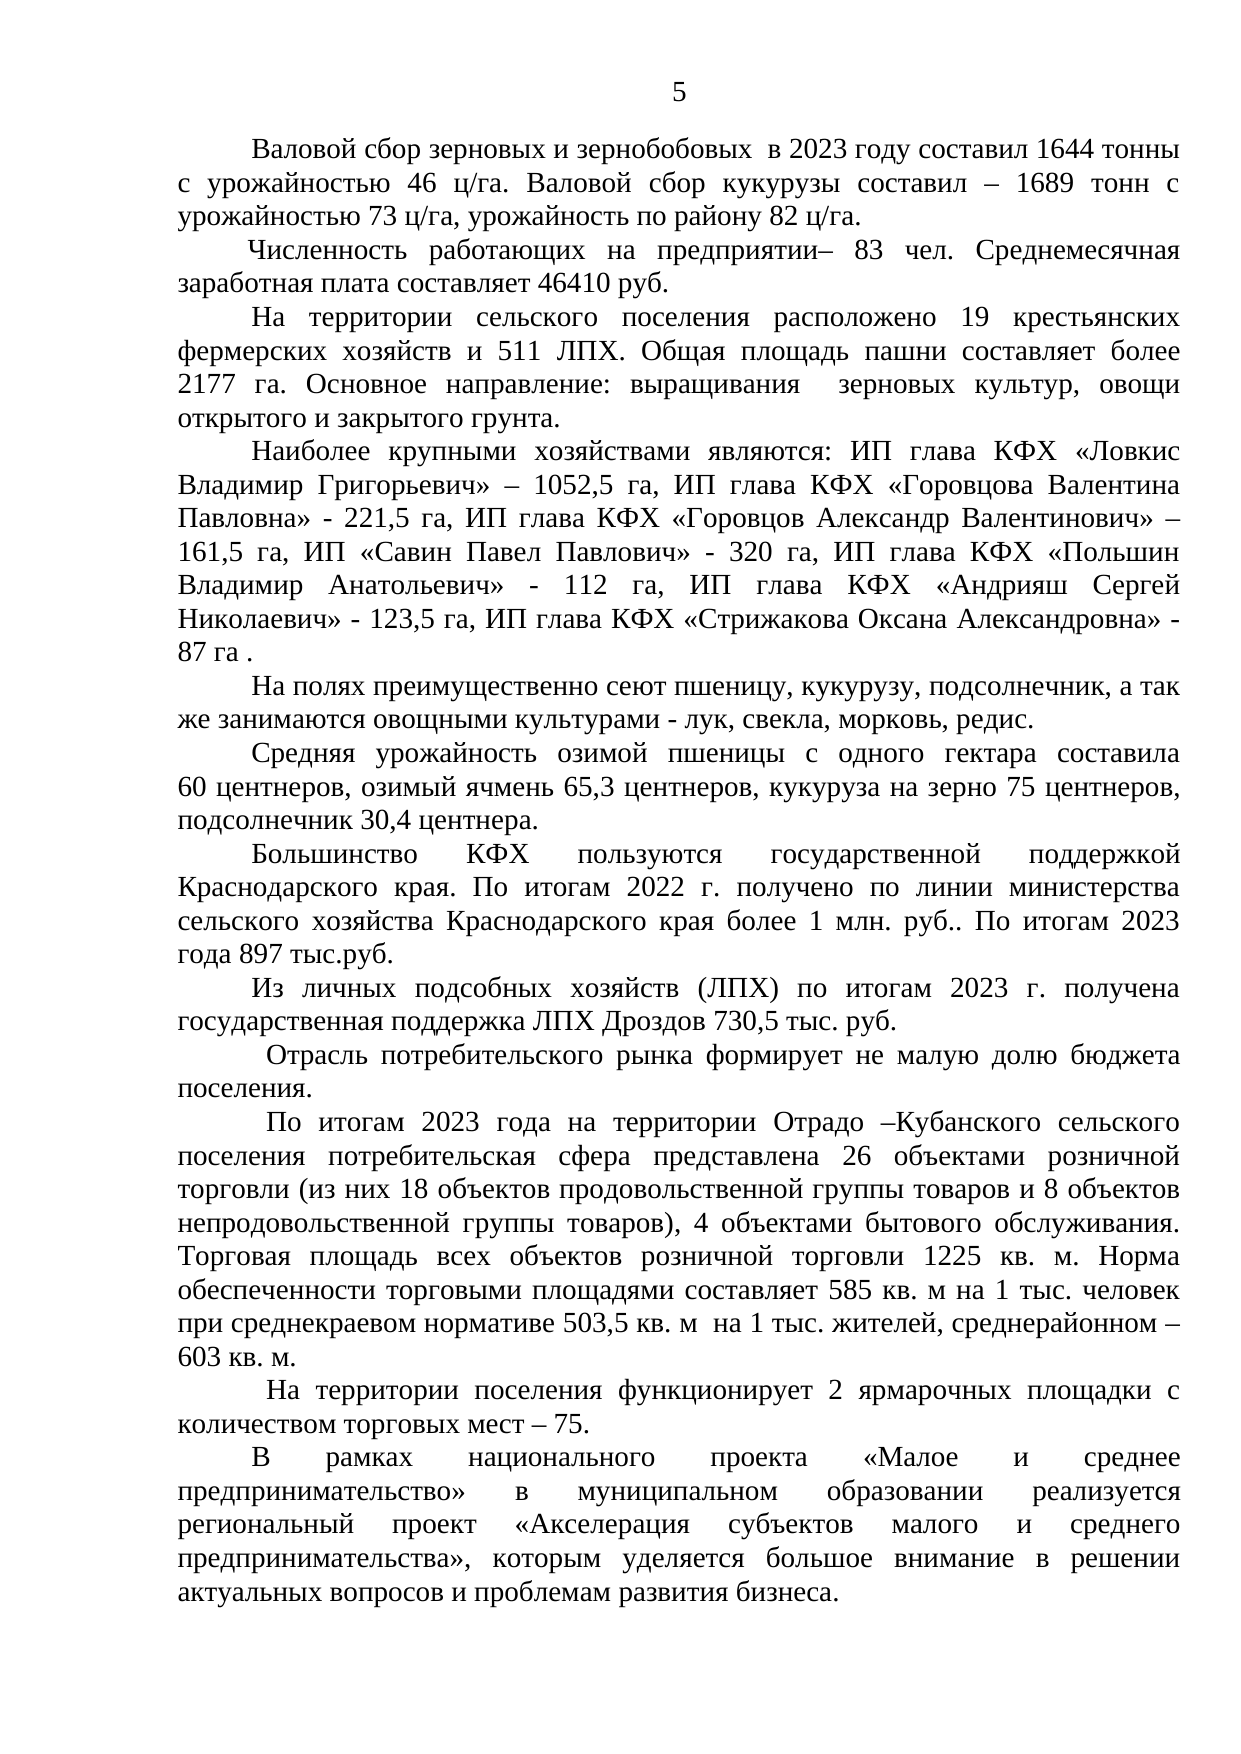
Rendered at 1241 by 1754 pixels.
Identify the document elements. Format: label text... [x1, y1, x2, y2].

text Большинство КФХ пользуются государственной поддержкой Краснодарского края. По итогам 2022 г. получено по линии министерства сельского хозяйства Краснодарского края более 1 млн. руб.. По итогам 2023 года 897 тыс.руб. [177, 836, 1181, 970]
text Отрасль потребительского рынка формирует не малую долю бюджета поселения. [177, 1037, 1181, 1104]
text Из личных подсобных хозяйств (ЛПХ) по итогам 2023 г. получена государственная поддержка ЛПХ Дроздов 730,5 тыс. руб. [177, 970, 1181, 1037]
text Численность работающих на предприятии– 83 чел. Среднемесячная заработная плата составляет 46410 руб. [177, 232, 1181, 299]
list В рамках национального проекта «Малое и среднее предпринимательство» в муниципальном образовании реализуется региональный проект «Акселерация субъектов малого и среднего предпринимательства», которым уделяется большое внимание в решении актуальных вопросов и проблемам развития бизнеса. [177, 1439, 1181, 1607]
text Валовой сбор зерновых и зернобобовых в 2023 году составил 1644 тонны с урожайностью 46 ц/га. Валовой сбор кукурузы составил – 1689 тонн с урожайностью 73 ц/га, урожайность по району 82 ц/га. [177, 131, 1181, 232]
text Наиболее крупными хозяйствами являются: ИП глава КФХ «Ловкис Владимир Григорьевич» – 1052,5 га, ИП глава КФХ «Горовцова Валентина Павловна» - 221,5 га, ИП глава КФХ «Горовцов Александр Валентинович» – 161,5 га, ИП «Савин Павел Павлович» - 320 га, ИП глава КФХ «Польшин Владимир Анатольевич» - 112 га, ИП глава КФХ «Андрияш Сергей Николаевич» - 123,5 га, ИП глава КФХ «Стрижакова Оксана Александровна» - 87 га . [177, 433, 1181, 668]
text По итогам 2023 года на территории Отрадо –Кубанского сельского поселения потребительская сфера представлена 26 объектами розничной торговли (из них 18 объектов продовольственной группы товаров и 8 объектов непродовольственной группы товаров), 4 объектами бытового обслуживания. Торговая площадь всех объектов розничной торговли 1225 кв. м. Норма обеспеченности торговыми площадями составляет 585 кв. м на 1 тыс. человек при среднекраевом нормативе 503,5 кв. м на 1 тыс. жителей, среднерайонном – 603 кв. м. [177, 1104, 1181, 1372]
text На территории поселения функционирует 2 ярмарочных площадки с количеством торговых мест – 75. [177, 1372, 1181, 1439]
text На полях преимущественно сеют пшеницу, кукурузу, подсолнечник, а так же занимаются овощными культурами - лук, свекла, морковь, редис. [177, 668, 1181, 735]
text Средняя урожайность озимой пшеницы с одного гектара составила 60 центнеров, озимый ячмень 65,3 центнеров, кукуруза на зерно 75 центнеров, подсолнечник 30,4 центнера. [177, 735, 1181, 836]
text На территории сельского поселения расположено 19 крестьянских фермерских хозяйств и 511 ЛПХ. Общая площадь пашни составляет более 2177 га. Основное направление: выращивания зерновых культур, овощи открытого и закрытого грунта. [177, 299, 1181, 433]
